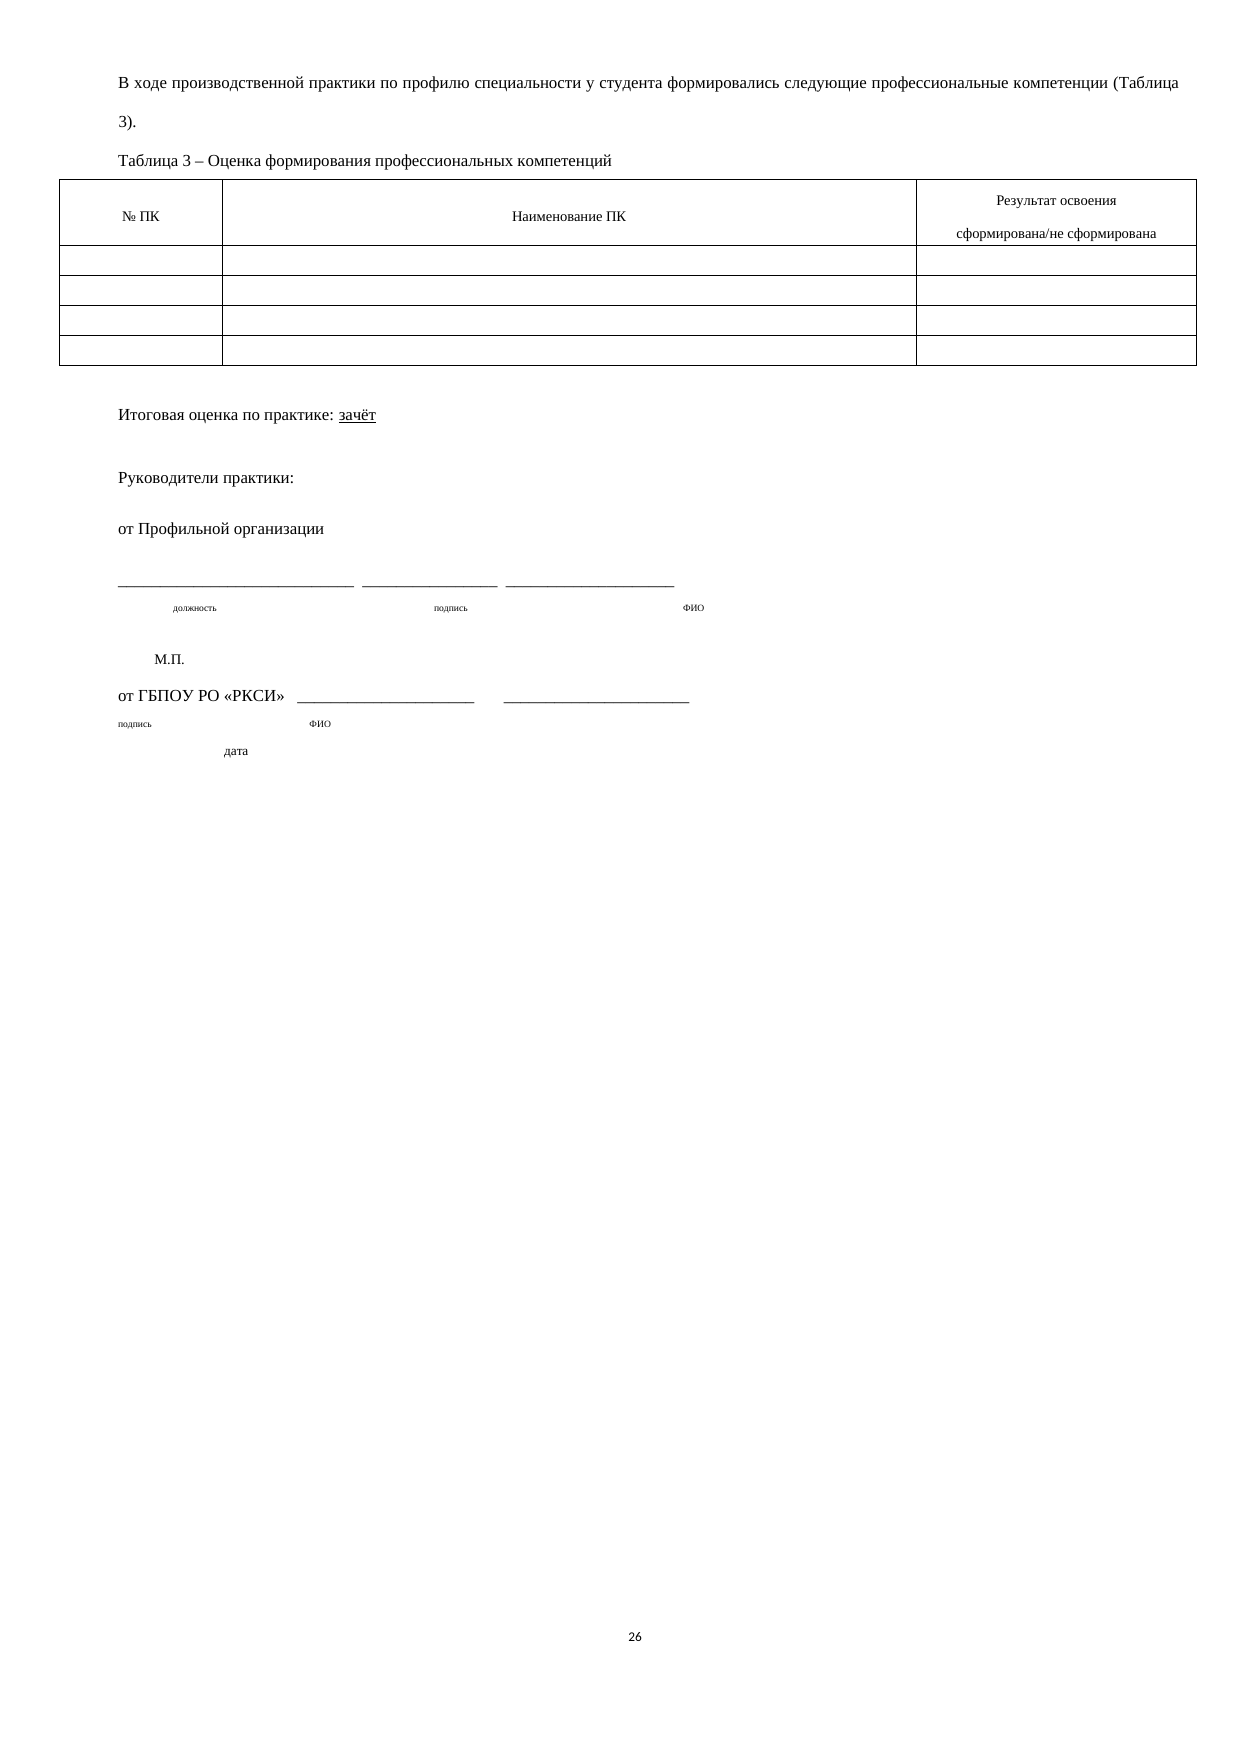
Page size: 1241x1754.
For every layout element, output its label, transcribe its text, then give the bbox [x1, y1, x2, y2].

text Итоговая оценка по практике: зачёт [118, 391, 1152, 424]
text М.П. [118, 638, 1152, 667]
table_cell [60, 306, 222, 335]
table_cell [223, 306, 916, 335]
text Таблица 3 – Оценка формирования профессиональных компетенций [118, 136, 1152, 170]
table_cell [917, 336, 1196, 364]
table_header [917, 180, 1196, 245]
table_header № ПК [60, 180, 222, 245]
table_cell [60, 276, 222, 305]
text ____________________________ ________________ ____________________ [118, 556, 1152, 589]
table_cell [223, 276, 916, 305]
table_cell [60, 336, 222, 364]
text Руководители практики: [118, 454, 1152, 487]
text дата [118, 732, 1152, 758]
table_cell [223, 336, 916, 364]
text подпись ФИО [118, 710, 1152, 729]
table_cell [223, 246, 916, 275]
table_header Наименование ПК [223, 180, 916, 245]
table_cell [917, 246, 1196, 275]
table_cell [917, 306, 1196, 335]
text должность подпись ФИО [118, 594, 1152, 614]
text от Профильной организации [118, 505, 1152, 538]
text от ГБПОУ РО «РКСИ» _____________________ ______________________ [118, 671, 1152, 705]
table_cell [60, 246, 222, 275]
text В ходе производственной практики по профилю специальности у студента формировались следующие профессиональные компетенции (Таблица 3). [118, 59, 1181, 131]
table_cell [917, 276, 1196, 305]
